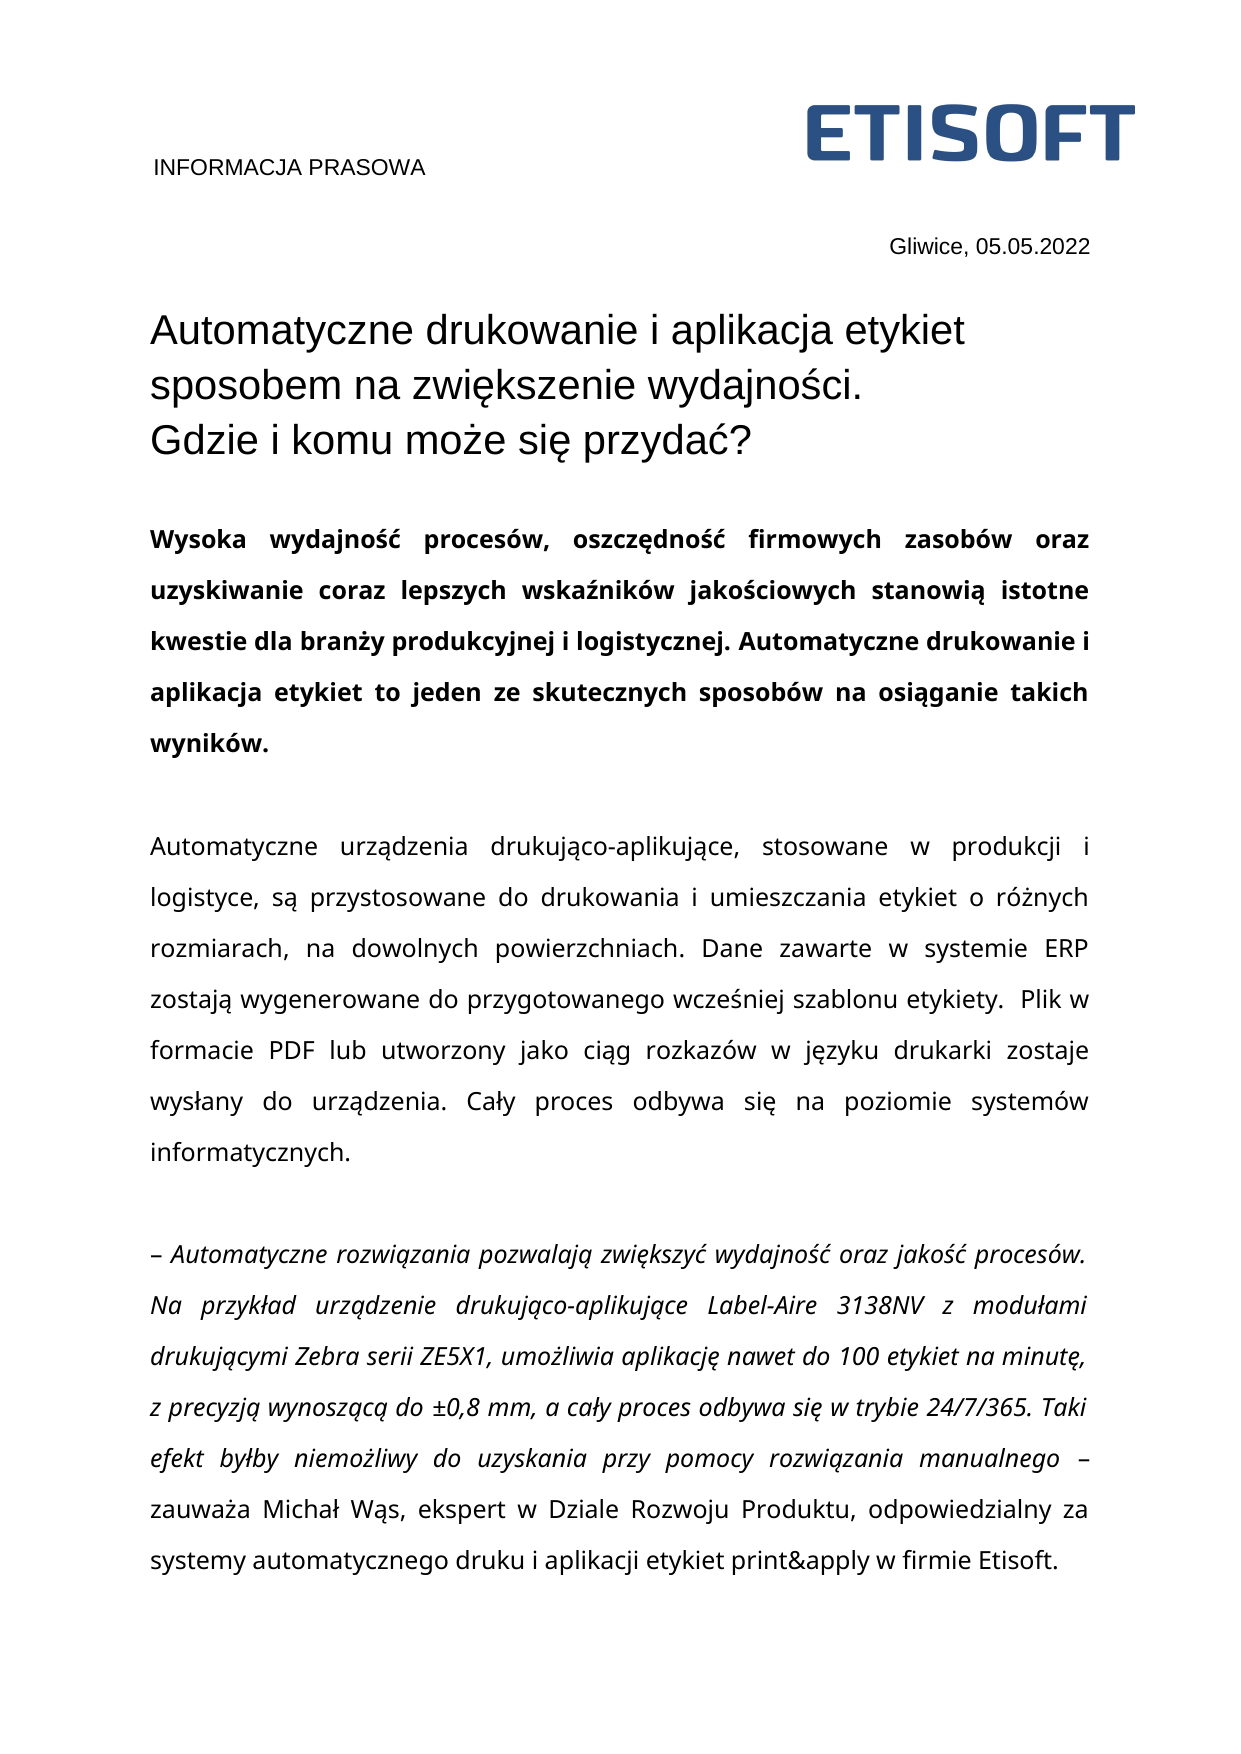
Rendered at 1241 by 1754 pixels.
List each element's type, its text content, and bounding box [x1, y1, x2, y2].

text Gliwice, 05.05.2022 [150, 233, 1090, 259]
picture [792, 88, 1143, 177]
text Automatyczne urządzenia drukująco-aplikujące, stosowane w produkcji i logistyce, są przystosowane do drukowania i umieszczania etykiet o różnych rozmiarach, na dowolnych powierzchniach. Dane zawarte w systemie ERP zostają wygenerowane do przygotowanego wcześniej szablonu etykiety. Plik w formacie PDF lub utworzony jako ciąg rozkazów w języku drukarki zostaje wysłany do urządzenia. Cały proces odbywa się na poziomie systemów informatycznych. [150, 828, 1090, 1168]
subtitle Automatyczne drukowanie i aplikacja etykiet sposobem na zwiększenie wydajności. Gdzie i komu może się przydać? [150, 305, 1090, 463]
text Wysoka wydajność procesów, oszczędność firmowych zasobów oraz uzyskiwanie coraz lepszych wskaźników jakościowych stanowią istotne kwestie dla branży produkcyjnej i logistycznej. Automatyczne drukowanie i aplikacja etykiet to jeden ze skutecznych sposobów na osiąganie takich wyników. [150, 522, 1090, 760]
text – Automatyczne rozwiązania pozwalają zwiększyć wydajność oraz jakość procesów. Na przykład urządzenie drukująco-aplikujące Label-Aire 3138NV z modułami drukującymi Zebra serii ZE5X1, umożliwia aplikację nawet do 100 etykiet na minutę, z precyzją wynoszącą do mm, a cały proces odbywa się w trybie 24/7/365. Taki efekt byłby niemożliwy do uzyskania przy pomocy rozwiązania manualnego – zauważa Michał Wąs, ekspert w Dziale Rozwoju Produktu, odpowiedzialny za systemy automatycznego druku i aplikacji etykiet print&apply w firmie Etisoft. [150, 1237, 1090, 1577]
